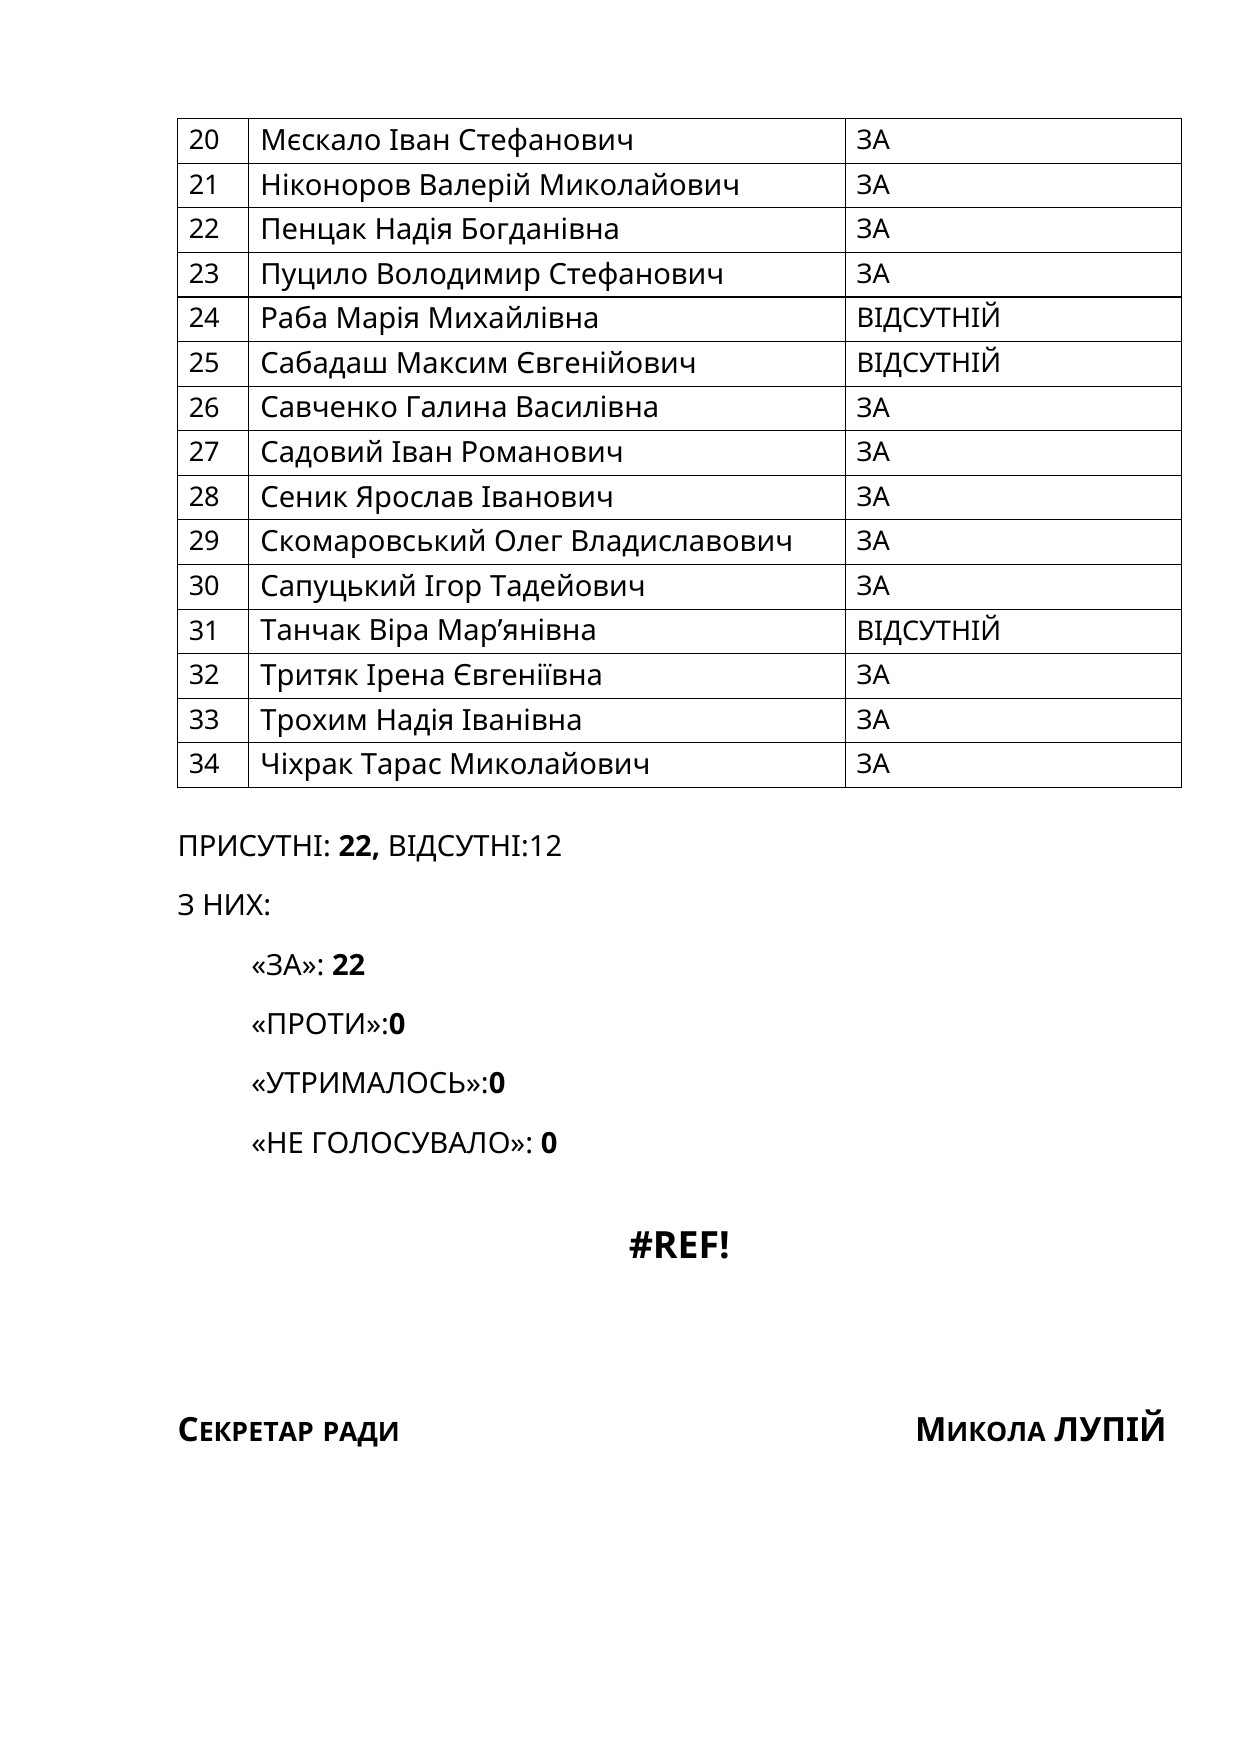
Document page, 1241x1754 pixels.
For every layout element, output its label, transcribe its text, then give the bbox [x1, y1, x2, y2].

table_cell 34 [178, 743, 248, 787]
table_cell 26 [178, 387, 248, 430]
table_cell ЗА [846, 520, 1181, 564]
table_cell 29 [178, 520, 248, 564]
table_cell Садовий Іван Романович [249, 431, 845, 475]
table_cell Ніконоров Валерій Миколайович [249, 164, 845, 207]
table_cell ЗА [846, 387, 1181, 430]
table_cell ЗА [846, 208, 1181, 252]
table_cell ЗА [846, 119, 1181, 163]
table_cell Сеник Ярослав Іванович [249, 476, 845, 519]
table_cell 33 [178, 699, 248, 742]
table_cell 20 [178, 119, 248, 163]
table_cell ЗА [846, 476, 1181, 519]
table_cell ЗА [846, 431, 1181, 475]
table_cell Скомаровський Олег Владиславович [249, 520, 845, 564]
text ПРИСУТНІ: 22, ВІДСУТНІ:12 [177, 825, 1181, 864]
table_cell Мєскало Іван Стефанович [249, 119, 845, 163]
table_cell Тритяк Ірена Євгеніївна [249, 654, 845, 698]
table_cell Трохим Надія Іванівна [249, 699, 845, 742]
table_cell ЗА [846, 699, 1181, 742]
table_cell 24 [178, 298, 248, 341]
text Секретар ради Микола ЛУПІЙ [177, 1406, 1181, 1451]
table_cell ЗА [846, 565, 1181, 608]
table_cell Сапуцький Ігор Тадейович [249, 565, 845, 608]
table_cell 28 [178, 476, 248, 519]
table_cell 32 [178, 654, 248, 698]
table_cell ЗА [846, 164, 1181, 207]
table_cell 22 [178, 208, 248, 252]
table_cell 27 [178, 431, 248, 475]
table_cell Пуцило Володимир Стефанович [249, 253, 845, 296]
table_cell 23 [178, 253, 248, 296]
table_cell ВІДСУТНІЙ [846, 298, 1181, 341]
text #REF! [177, 1218, 1181, 1269]
table_cell ЗА [846, 654, 1181, 698]
table_cell Раба Марія Михайлівна [249, 298, 845, 341]
text «НЕ ГОЛОСУВАЛО»: 0 [177, 1122, 1181, 1162]
table_cell Пенцак Надія Богданівна [249, 208, 845, 252]
table_cell ВІДСУТНІЙ [846, 342, 1181, 386]
text «УТРИМАЛОСЬ»:0 [177, 1063, 1181, 1102]
table_cell Савченко Галина Василівна [249, 387, 845, 430]
text «ЗА»: 22 [177, 944, 1181, 983]
text З НИХ: [177, 884, 1181, 924]
table_cell ВІДСУТНІЙ [846, 610, 1181, 653]
table_cell ЗА [846, 253, 1181, 296]
table_cell 31 [178, 610, 248, 653]
text «ПРОТИ»:0 [177, 1003, 1181, 1043]
table_cell Танчак Віра Мар’янівна [249, 610, 845, 653]
table_cell 21 [178, 164, 248, 207]
table_cell 30 [178, 565, 248, 608]
table_cell Сабадаш Максим Євгенійович [249, 342, 845, 386]
table_cell ЗА [846, 743, 1181, 787]
table_cell 25 [178, 342, 248, 386]
table_cell Чіхрак Тарас Миколайович [249, 743, 845, 787]
